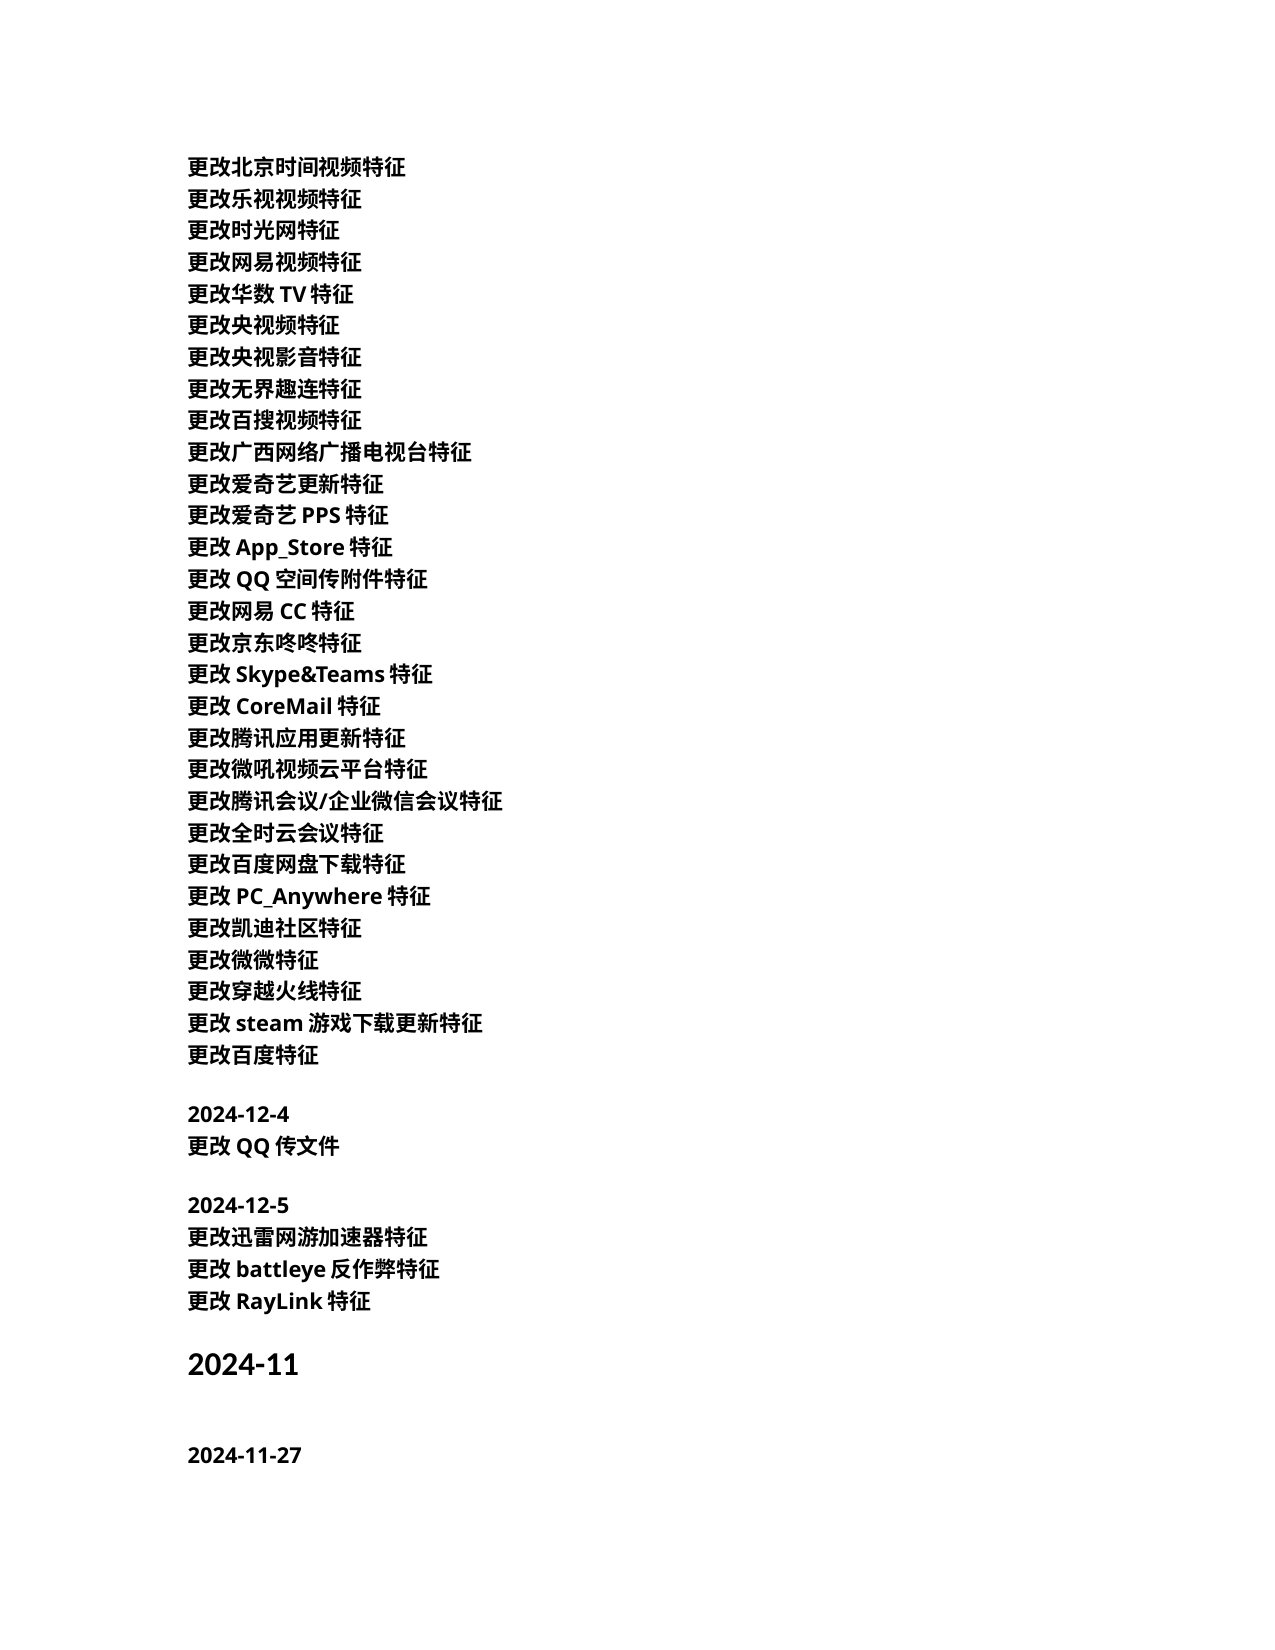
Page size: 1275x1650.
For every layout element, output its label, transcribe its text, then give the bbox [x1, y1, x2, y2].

text 更改时光网特征 [187, 213, 1087, 245]
text 更改穿越火线特征 [187, 974, 1087, 1006]
text 更改无界趣连特征 [187, 372, 1087, 403]
text 2024-12-4 [187, 1099, 1087, 1129]
text 更改steam游戏下载更新特征 [187, 1006, 1087, 1038]
subtitle 2024-11 [187, 1343, 1087, 1383]
text 更改Skype&Teams特征 [187, 657, 1087, 689]
text 更改北京时间视频特征 [187, 150, 1087, 182]
text 更改RayLink特征 [187, 1284, 1087, 1316]
text 更改央视影音特征 [187, 340, 1087, 372]
text 更改百搜视频特征 [187, 403, 1087, 435]
text 更改CoreMail特征 [187, 689, 1087, 721]
text 更改爱奇艺更新特征 [187, 467, 1087, 498]
text 更改腾讯应用更新特征 [187, 721, 1087, 752]
text 更改乐视视频特征 [187, 182, 1087, 213]
text 更改QQ空间传附件特征 [187, 562, 1087, 594]
text 更改百度特征 [187, 1038, 1087, 1069]
text 更改微吼视频云平台特征 [187, 752, 1087, 784]
text 更改京东咚咚特征 [187, 626, 1087, 657]
text 更改百度网盘下载特征 [187, 847, 1087, 879]
text 更改央视频特征 [187, 308, 1087, 340]
text 更改网易CC特征 [187, 594, 1087, 626]
text 更改全时云会议特征 [187, 816, 1087, 847]
text 更改微微特征 [187, 943, 1087, 974]
text 更改迅雷网游加速器特征 [187, 1220, 1087, 1252]
text 更改PC_Anywhere特征 [187, 879, 1087, 911]
text 更改App_Store特征 [187, 530, 1087, 562]
text 更改华数TV特征 [187, 277, 1087, 308]
text 更改凯迪社区特征 [187, 911, 1087, 943]
text 2024-11-27 [187, 1440, 1087, 1470]
text 更改广西网络广播电视台特征 [187, 435, 1087, 467]
text 更改网易视频特征 [187, 245, 1087, 277]
text 更改爱奇艺PPS特征 [187, 498, 1087, 530]
text 更改腾讯会议/企业微信会议特征 [187, 784, 1087, 816]
text 更改battleye反作弊特征 [187, 1252, 1087, 1284]
text 更改QQ传文件 [187, 1129, 1087, 1161]
text 2024-12-5 [187, 1191, 1087, 1220]
